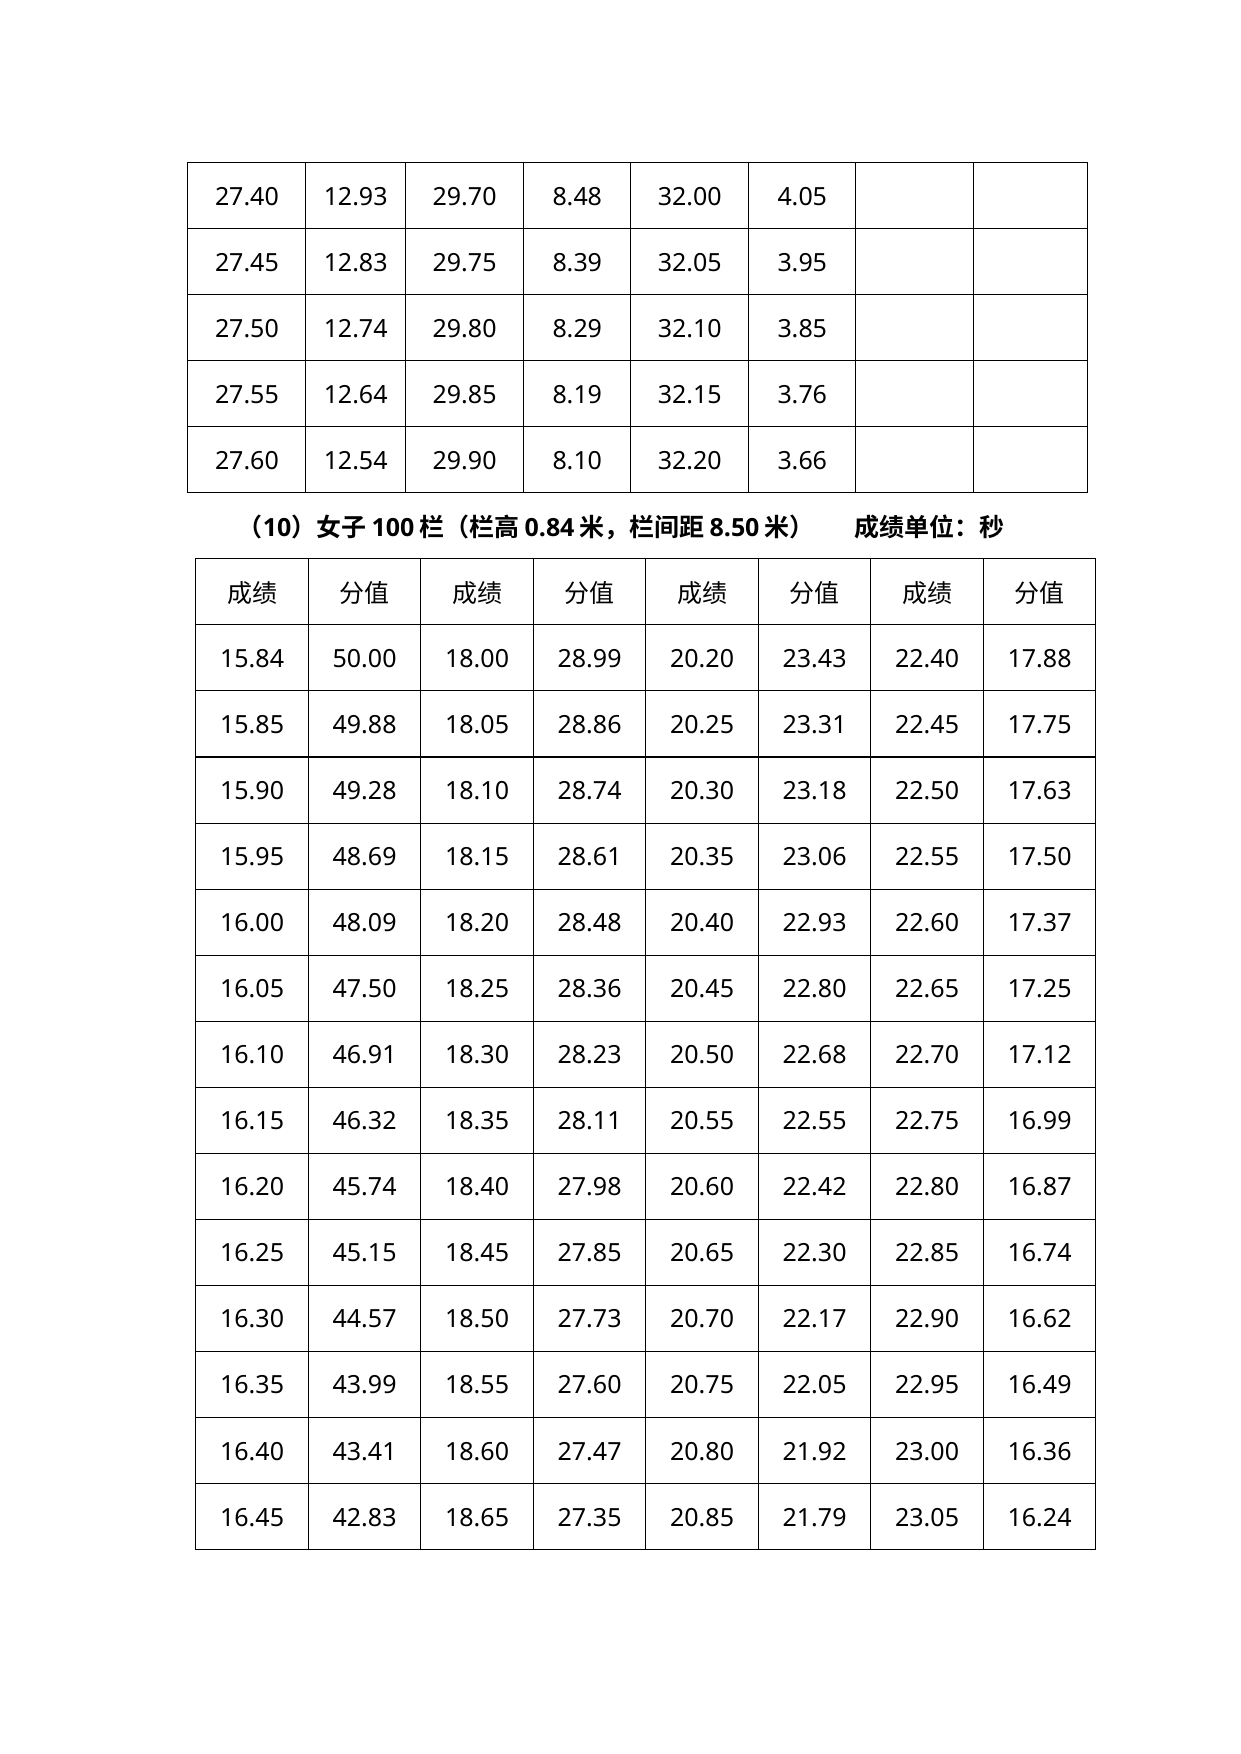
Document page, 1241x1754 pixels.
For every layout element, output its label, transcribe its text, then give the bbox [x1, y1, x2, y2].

table_header 分值 [759, 559, 870, 624]
table_cell 23.43 [759, 625, 870, 690]
table_cell 27.35 [534, 1484, 645, 1549]
table_cell 16.99 [984, 1088, 1095, 1153]
table_cell 3.76 [749, 361, 855, 426]
table_cell [974, 295, 1087, 360]
table_cell 22.93 [759, 890, 870, 954]
table_cell 28.23 [534, 1022, 645, 1087]
table_cell 28.11 [534, 1088, 645, 1153]
table_cell 32.15 [631, 361, 748, 426]
table_cell 46.32 [309, 1088, 420, 1153]
table_cell 18.10 [421, 758, 533, 822]
table_header 分值 [309, 559, 420, 624]
table_cell [974, 427, 1087, 492]
table_cell 16.45 [196, 1484, 308, 1549]
table_cell 20.50 [646, 1022, 758, 1087]
table_cell 18.25 [421, 956, 533, 1021]
table_cell 22.17 [759, 1286, 870, 1351]
table_cell 20.85 [646, 1484, 758, 1549]
table_cell 15.84 [196, 625, 308, 690]
table_header 成绩 [646, 559, 758, 624]
table_cell 12.74 [306, 295, 405, 360]
table_cell 32.00 [631, 163, 748, 228]
table_header 分值 [534, 559, 645, 624]
table_cell 22.42 [759, 1154, 870, 1219]
table_cell 16.62 [984, 1286, 1095, 1351]
table_cell 28.61 [534, 824, 645, 888]
table_cell 8.29 [524, 295, 630, 360]
table_cell 27.98 [534, 1154, 645, 1219]
table_cell 16.49 [984, 1352, 1095, 1417]
table_cell 22.05 [759, 1352, 870, 1417]
table_cell 27.47 [534, 1418, 645, 1483]
table_cell 20.35 [646, 824, 758, 888]
table_cell 32.05 [631, 229, 748, 294]
table_cell 12.54 [306, 427, 405, 492]
table_cell 22.45 [871, 691, 983, 756]
table_cell 3.85 [749, 295, 855, 360]
table_cell 22.70 [871, 1022, 983, 1087]
table_cell 22.68 [759, 1022, 870, 1087]
table_header 成绩 [196, 559, 308, 624]
table_cell 18.15 [421, 824, 533, 888]
table_cell 16.40 [196, 1418, 308, 1483]
table_cell 16.24 [984, 1484, 1095, 1549]
table_cell 20.80 [646, 1418, 758, 1483]
table_cell 22.85 [871, 1220, 983, 1285]
table_cell 22.65 [871, 956, 983, 1021]
table_cell 32.20 [631, 427, 748, 492]
table_cell 12.93 [306, 163, 405, 228]
table_cell 17.75 [984, 691, 1095, 756]
table_cell 18.65 [421, 1484, 533, 1549]
table_cell 28.48 [534, 890, 645, 954]
table_cell 15.85 [196, 691, 308, 756]
table_cell 8.10 [524, 427, 630, 492]
table_cell 27.73 [534, 1286, 645, 1351]
table_cell 46.91 [309, 1022, 420, 1087]
table_cell [974, 163, 1087, 228]
table_cell 29.90 [406, 427, 523, 492]
table_cell 8.48 [524, 163, 630, 228]
table_header 成绩 [871, 559, 983, 624]
table_cell 18.20 [421, 890, 533, 954]
table_cell 20.20 [646, 625, 758, 690]
table_cell 32.10 [631, 295, 748, 360]
table_cell 21.79 [759, 1484, 870, 1549]
table_cell 23.06 [759, 824, 870, 888]
table_cell 29.70 [406, 163, 523, 228]
table_cell 20.25 [646, 691, 758, 756]
table_cell 23.00 [871, 1418, 983, 1483]
table_cell 20.75 [646, 1352, 758, 1417]
table_cell 16.36 [984, 1418, 1095, 1483]
table_cell 27.40 [188, 163, 305, 228]
table_cell 12.83 [306, 229, 405, 294]
table_cell 49.28 [309, 758, 420, 822]
table_cell 47.50 [309, 956, 420, 1021]
table_cell 43.41 [309, 1418, 420, 1483]
table_header 成绩 [421, 559, 533, 624]
table_cell 23.18 [759, 758, 870, 822]
table_cell [856, 295, 973, 360]
table_cell 22.95 [871, 1352, 983, 1417]
table_cell 28.74 [534, 758, 645, 822]
table_cell 22.55 [759, 1088, 870, 1153]
table_cell [856, 163, 973, 228]
table_cell 18.05 [421, 691, 533, 756]
table_cell 49.88 [309, 691, 420, 756]
table_cell 20.60 [646, 1154, 758, 1219]
table_cell 20.70 [646, 1286, 758, 1351]
table_cell 48.69 [309, 824, 420, 888]
table_cell 20.45 [646, 956, 758, 1021]
table_cell 42.83 [309, 1484, 420, 1549]
table_cell 22.90 [871, 1286, 983, 1351]
table_cell 8.19 [524, 361, 630, 426]
table_cell 21.92 [759, 1418, 870, 1483]
table_cell 28.99 [534, 625, 645, 690]
table_cell 27.85 [534, 1220, 645, 1285]
table_cell 16.87 [984, 1154, 1095, 1219]
table_cell 45.74 [309, 1154, 420, 1219]
table_cell 27.60 [534, 1352, 645, 1417]
table_cell 18.50 [421, 1286, 533, 1351]
table_cell 18.30 [421, 1022, 533, 1087]
table_cell 17.88 [984, 625, 1095, 690]
table_cell 29.85 [406, 361, 523, 426]
table_cell 16.74 [984, 1220, 1095, 1285]
table_cell 29.80 [406, 295, 523, 360]
table_cell 22.50 [871, 758, 983, 822]
table_cell 20.55 [646, 1088, 758, 1153]
table_cell 48.09 [309, 890, 420, 954]
table_cell 28.86 [534, 691, 645, 756]
table_cell 3.66 [749, 427, 855, 492]
table_cell 22.40 [871, 625, 983, 690]
table_cell 23.05 [871, 1484, 983, 1549]
table_cell 16.25 [196, 1220, 308, 1285]
table_cell 28.36 [534, 956, 645, 1021]
table_header 分值 [984, 559, 1095, 624]
table_cell 23.31 [759, 691, 870, 756]
table_cell 18.55 [421, 1352, 533, 1417]
table_cell [856, 427, 973, 492]
table_cell 16.00 [196, 890, 308, 954]
table_cell 18.40 [421, 1154, 533, 1219]
text （10）女子100栏（栏高0.84米，栏间距8.50米） 成绩单位：秒 [187, 493, 1053, 558]
table_cell 18.60 [421, 1418, 533, 1483]
table_cell 16.35 [196, 1352, 308, 1417]
table_cell 45.15 [309, 1220, 420, 1285]
table_cell 50.00 [309, 625, 420, 690]
table_cell 27.60 [188, 427, 305, 492]
table_cell 22.80 [759, 956, 870, 1021]
table_cell 12.64 [306, 361, 405, 426]
table_cell 18.45 [421, 1220, 533, 1285]
table_cell 17.25 [984, 956, 1095, 1021]
table_cell 3.95 [749, 229, 855, 294]
table_cell 15.95 [196, 824, 308, 888]
table_cell 22.75 [871, 1088, 983, 1153]
table_cell 44.57 [309, 1286, 420, 1351]
table_cell 16.05 [196, 956, 308, 1021]
table_cell 16.30 [196, 1286, 308, 1351]
table_cell 17.63 [984, 758, 1095, 822]
table_cell 16.20 [196, 1154, 308, 1219]
table_cell 27.45 [188, 229, 305, 294]
table_cell 17.12 [984, 1022, 1095, 1087]
table_cell 17.50 [984, 824, 1095, 888]
table_cell 16.15 [196, 1088, 308, 1153]
table_cell 8.39 [524, 229, 630, 294]
table_cell 22.30 [759, 1220, 870, 1285]
table_cell 18.35 [421, 1088, 533, 1153]
table_cell 43.99 [309, 1352, 420, 1417]
table_cell 15.90 [196, 758, 308, 822]
table_cell [856, 229, 973, 294]
table_cell [974, 361, 1087, 426]
table_cell 27.50 [188, 295, 305, 360]
table_cell 29.75 [406, 229, 523, 294]
table_cell 22.55 [871, 824, 983, 888]
table_cell 20.65 [646, 1220, 758, 1285]
table_cell 17.37 [984, 890, 1095, 954]
table_cell 4.05 [749, 163, 855, 228]
table_cell 18.00 [421, 625, 533, 690]
table_cell 22.80 [871, 1154, 983, 1219]
table_cell 22.60 [871, 890, 983, 954]
table_cell [856, 361, 973, 426]
table_cell 20.40 [646, 890, 758, 954]
table_cell [974, 229, 1087, 294]
table_cell 20.30 [646, 758, 758, 822]
table_cell 27.55 [188, 361, 305, 426]
table_cell 16.10 [196, 1022, 308, 1087]
